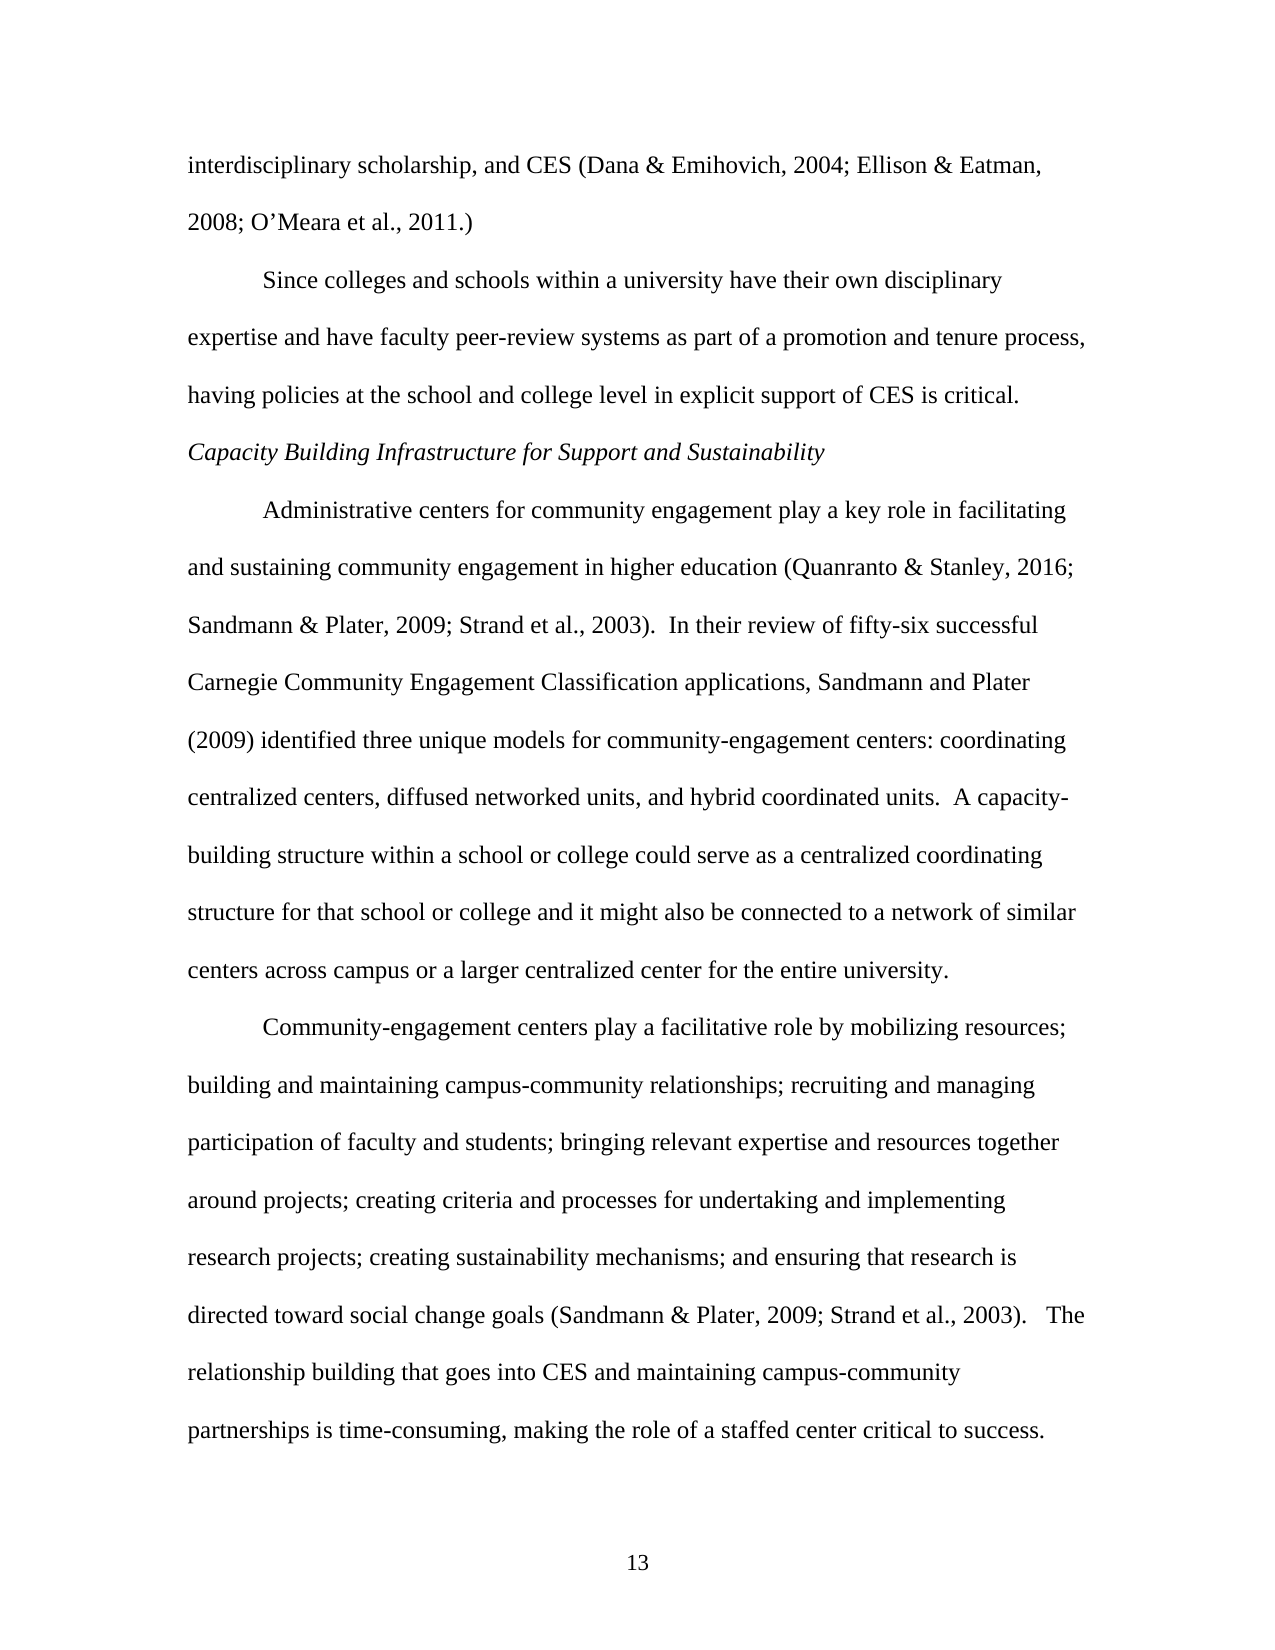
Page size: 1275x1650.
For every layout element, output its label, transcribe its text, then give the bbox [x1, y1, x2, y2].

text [187, 150, 1087, 236]
text Community-engagement centers play a facilitative role by mobilizing resources; building and maintaining campus-community relationships; recruiting and managing participation of faculty and students; bringing relevant expertise and resources together around projects; creating criteria and processes for undertaking and implementing research projects; creating sustainability mechanisms; and ensuring that research is directed toward social change goals (Sandmann & Plater, 2009; Strand et al., 2003). The relationship building that goes into CES and maintaining campus-community partnerships is time-consuming, making the role of a staffed center critical to success. [187, 1012, 1087, 1444]
text Capacity Building Infrastructure for Support and Sustainability [187, 437, 1087, 466]
text Since colleges and schools within a university have their own disciplinary expertise and have faculty peer-review systems as part of a promotion and tenure process, having policies at the school and college level in explicit support of CES is critical. [187, 265, 1087, 409]
text Administrative centers for community engagement play a key role in facilitating and sustaining community engagement in higher education (Quanranto & Stanley, 2016; Sandmann & Plater, 2009; Strand et al., 2003). In their review of fifty-six successful Carnegie Community Engagement Classification applications, Sandmann and Plater (2009) identified three unique models for community-engagement centers: coordinating centralized centers, diffused networked units, and hybrid coordinated units. A capacity-building structure within a school or college could serve as a centralized coordinating structure for that school or college and it might also be connected to a network of similar centers across campus or a larger centralized center for the entire university. [187, 495, 1087, 984]
